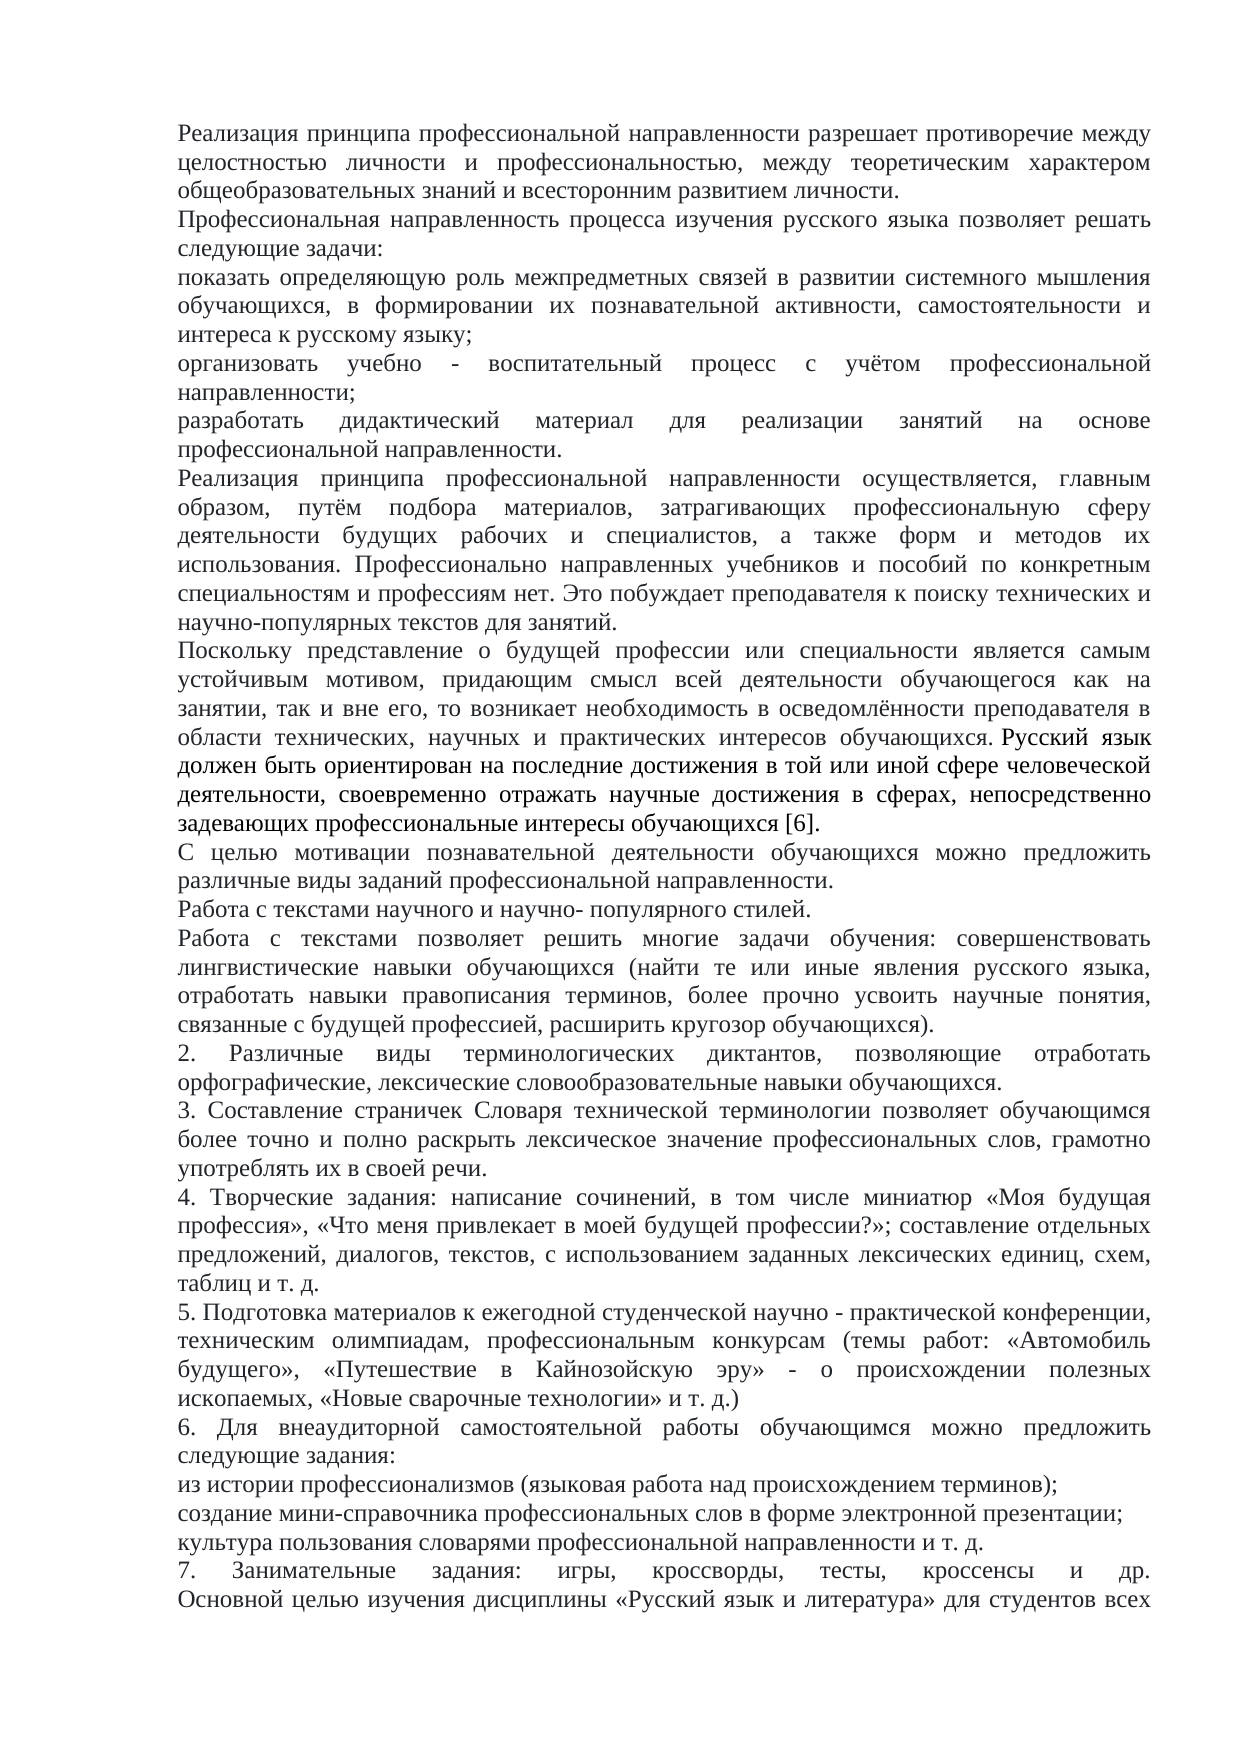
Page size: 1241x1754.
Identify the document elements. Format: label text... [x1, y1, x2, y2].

text Поскольку представление о будущей профессии или специальности является самым устойчивым мотивом, придающим смысл всей деятельности обучающегося как на занятии, так и вне его, то возникает необходимость в осведомлённости преподавателя в области технических, научных и практических интересов обучающихся. Русский язык должен быть ориентирован на последние достижения в той или иной сфере человеческой деятельности, своевременно отражать научные достижения в сферах, непосредственно задевающих профессиональные интересы обучающихся [6]. [177, 636, 1152, 837]
text 5. Подготовка материалов к ежегодной студенческой научно - практической конференции, техническим олимпиадам, профессиональным конкурсам (темы работ: «Автомобиль будущего», «Путешествие в Кайнозойскую эру» - о происхождении полезных ископаемых, «Новые сварочные технологии» и т. д.) [177, 1297, 1152, 1412]
text из истории профессионализмов (языковая работа над происхождением терминов); [177, 1469, 1152, 1498]
text Профессиональная направленность процесса изучения русского языка позволяет решать следующие задачи: [177, 204, 1152, 262]
text Реализация принципа профессиональной направленности разрешает противоречие между целостностью личности и профессиональностью, между теоретическим характером общеобразовательных знаний и всесторонним развитием личности. [177, 118, 1152, 204]
text Работа с текстами научного и научно- популярного стилей. [177, 894, 1152, 923]
text культура пользования словарями профессиональной направленности и т. д. [177, 1527, 1152, 1556]
text показать определяющую роль межпредметных связей в развитии системного мышления обучающихся, в формировании их познавательной активности, самостоятельности и интереса к русскому языку; [177, 262, 1152, 348]
text Работа с текстами позволяет решить многие задачи обучения: совершенствовать лингвистические навыки обучающихся (найти те или иные явления русского языка, отработать навыки правописания терминов, более прочно усвоить научные понятия, связанные с будущей профессией, расширить кругозор обучающихся). [177, 923, 1152, 1038]
text С целью мотивации познавательной деятельности обучающихся можно предложить различные виды заданий профессиональной направленности. [177, 837, 1152, 894]
text разработать дидактический материал для реализации занятий на основе профессиональной направленности. [177, 406, 1152, 463]
text Реализация принципа профессиональной направленности осуществляется, главным образом, путём подбора материалов, затрагивающих профессиональную сферу деятельности будущих рабочих и специалистов, а также форм и методов их использования. Профессионально направленных учебников и пособий по конкретным специальностям и профессиям нет. Это побуждает преподавателя к поиску технических и научно-популярных текстов для занятий. [177, 463, 1152, 636]
text 6. Для внеаудиторной самостоятельной работы обучающимся можно предложить следующие задания: [177, 1412, 1152, 1469]
text создание мини-справочника профессиональных слов в форме электронной презентации; [177, 1498, 1152, 1527]
text 3. Составление страничек Словаря технической терминологии позволяет обучающимся более точно и полно раскрыть лексическое значение профессиональных слов, грамотно употреблять их в своей речи. [177, 1096, 1152, 1182]
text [177, 1556, 1152, 1613]
text организовать учебно - воспитательный процесс с учётом профессиональной направленности; [177, 348, 1152, 406]
text 4. Творческие задания: написание сочинений, в том числе миниатюр «Моя будущая профессия», «Что меня привлекает в моей будущей профессии?»; составление отдельных предложений, диалогов, текстов, с использованием заданных лексических единиц, схем, таблиц и т. д. [177, 1182, 1152, 1297]
text 2. Различные виды терминологических диктантов, позволяющие отработать орфографические, лексические словообразовательные навыки обучающихся. [177, 1038, 1152, 1096]
